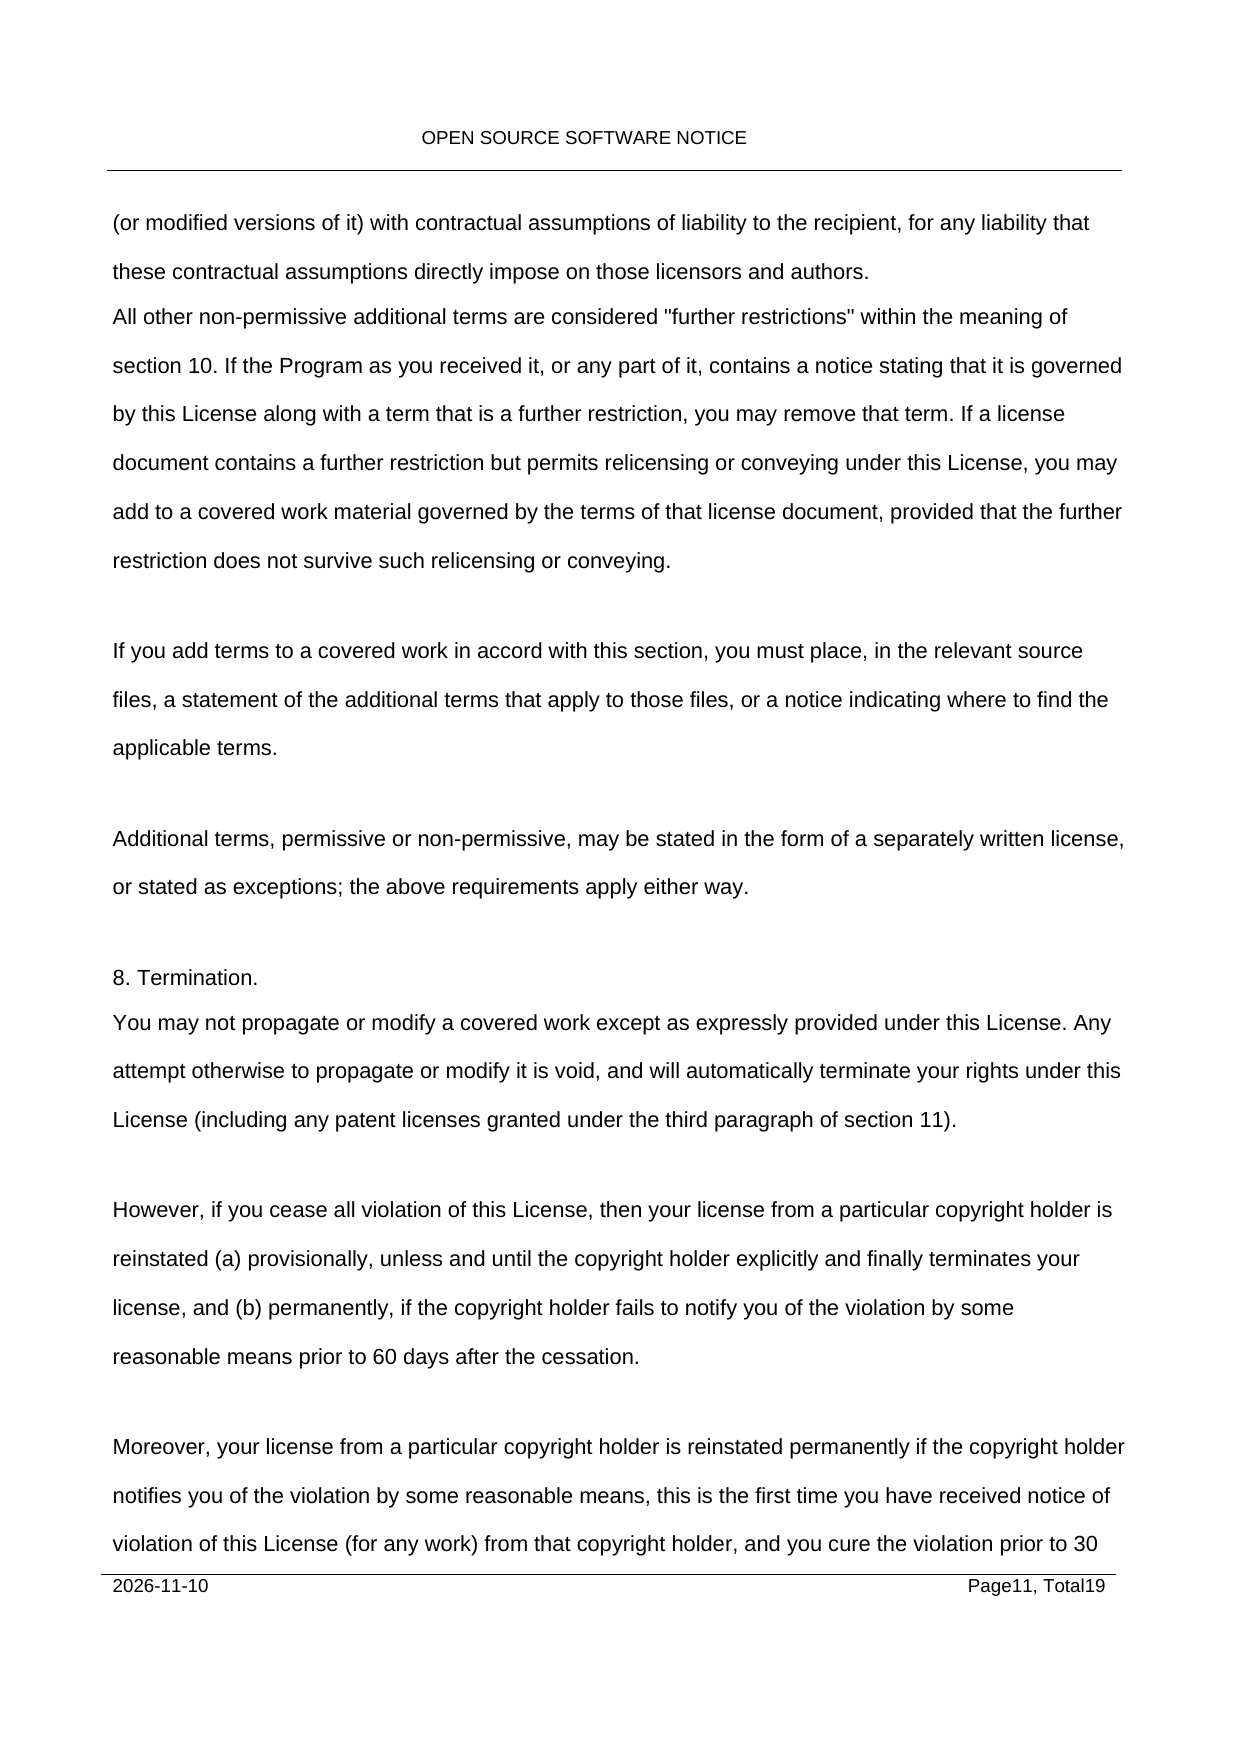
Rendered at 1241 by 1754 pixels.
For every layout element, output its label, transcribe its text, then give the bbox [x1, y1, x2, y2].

text Additional terms, permissive or non-permissive, may be stated in the form of a separately written license, or stated as exceptions; the above requirements apply either way. [112, 822, 1128, 903]
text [112, 206, 1128, 288]
text You may not propagate or modify a covered work except as expressly provided under this License. Any attempt otherwise to propagate or modify it is void, and will automatically terminate your rights under this License (including any patent licenses granted under the third paragraph of section 11). [112, 1006, 1128, 1136]
text 8. Termination. [112, 961, 1128, 993]
text If you add terms to a covered work in accord with this section, you must place, in the relevant source files, a statement of the additional terms that apply to those files, or a notice indicating where to find the applicable terms. [112, 634, 1128, 764]
text All other non-permissive additional terms are considered "further restrictions" within the meaning of section 10. If the Program as you received it, or any part of it, contains a notice stating that it is governed by this License along with a term that is a further restriction, you may remove that term. If a license document contains a further restriction but permits relicensing or conveying under this License, you may add to a covered work material governed by the terms of that license document, provided that the further restriction does not survive such relicensing or conveying. [112, 300, 1128, 576]
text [112, 1430, 1128, 1560]
text However, if you cease all violation of this License, then your license from a particular copyright holder is reinstated (a) provisionally, unless and until the copyright holder explicitly and finally terminates your license, and (b) permanently, if the copyright holder fails to notify you of the violation by some reasonable means prior to 60 days after the cessation. [112, 1194, 1128, 1372]
